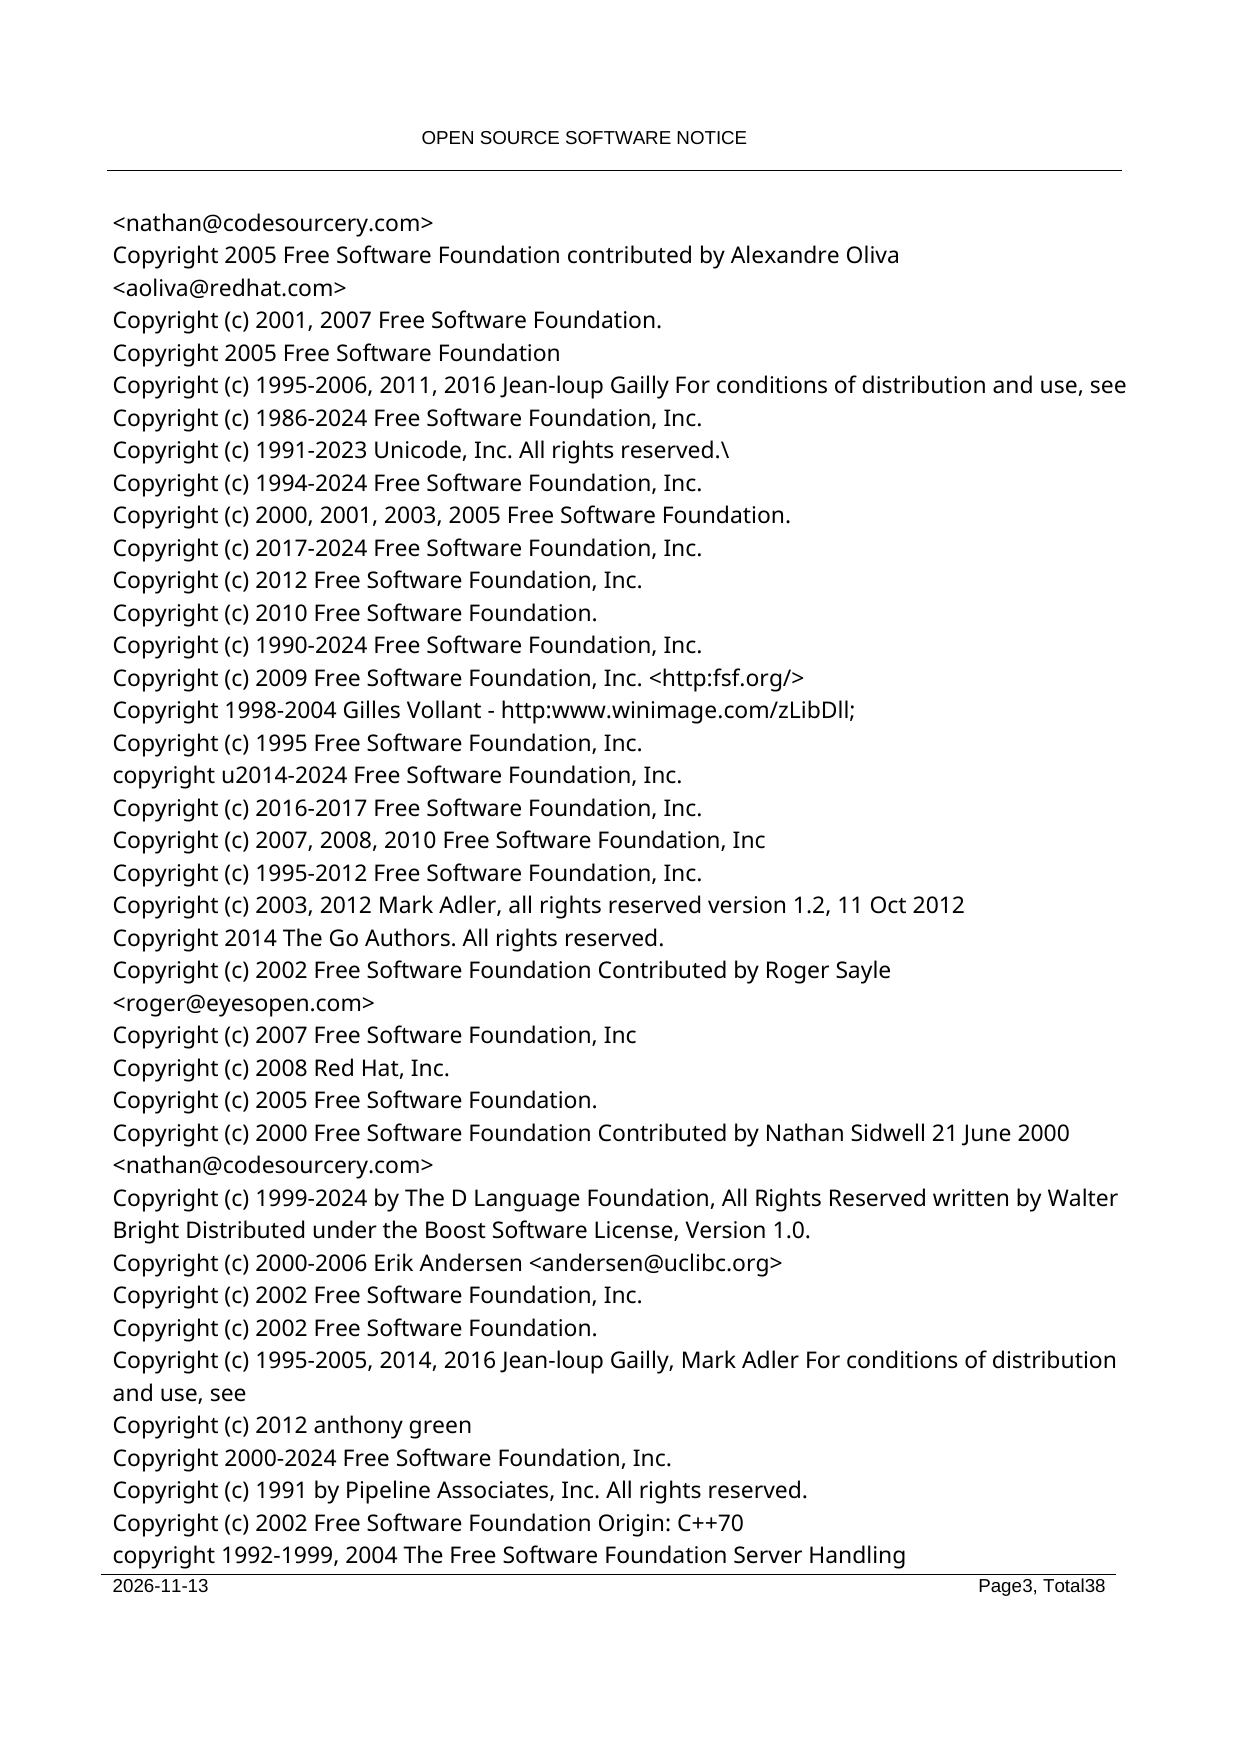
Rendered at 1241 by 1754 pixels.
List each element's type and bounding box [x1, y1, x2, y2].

text [112, 206, 1128, 1571]
